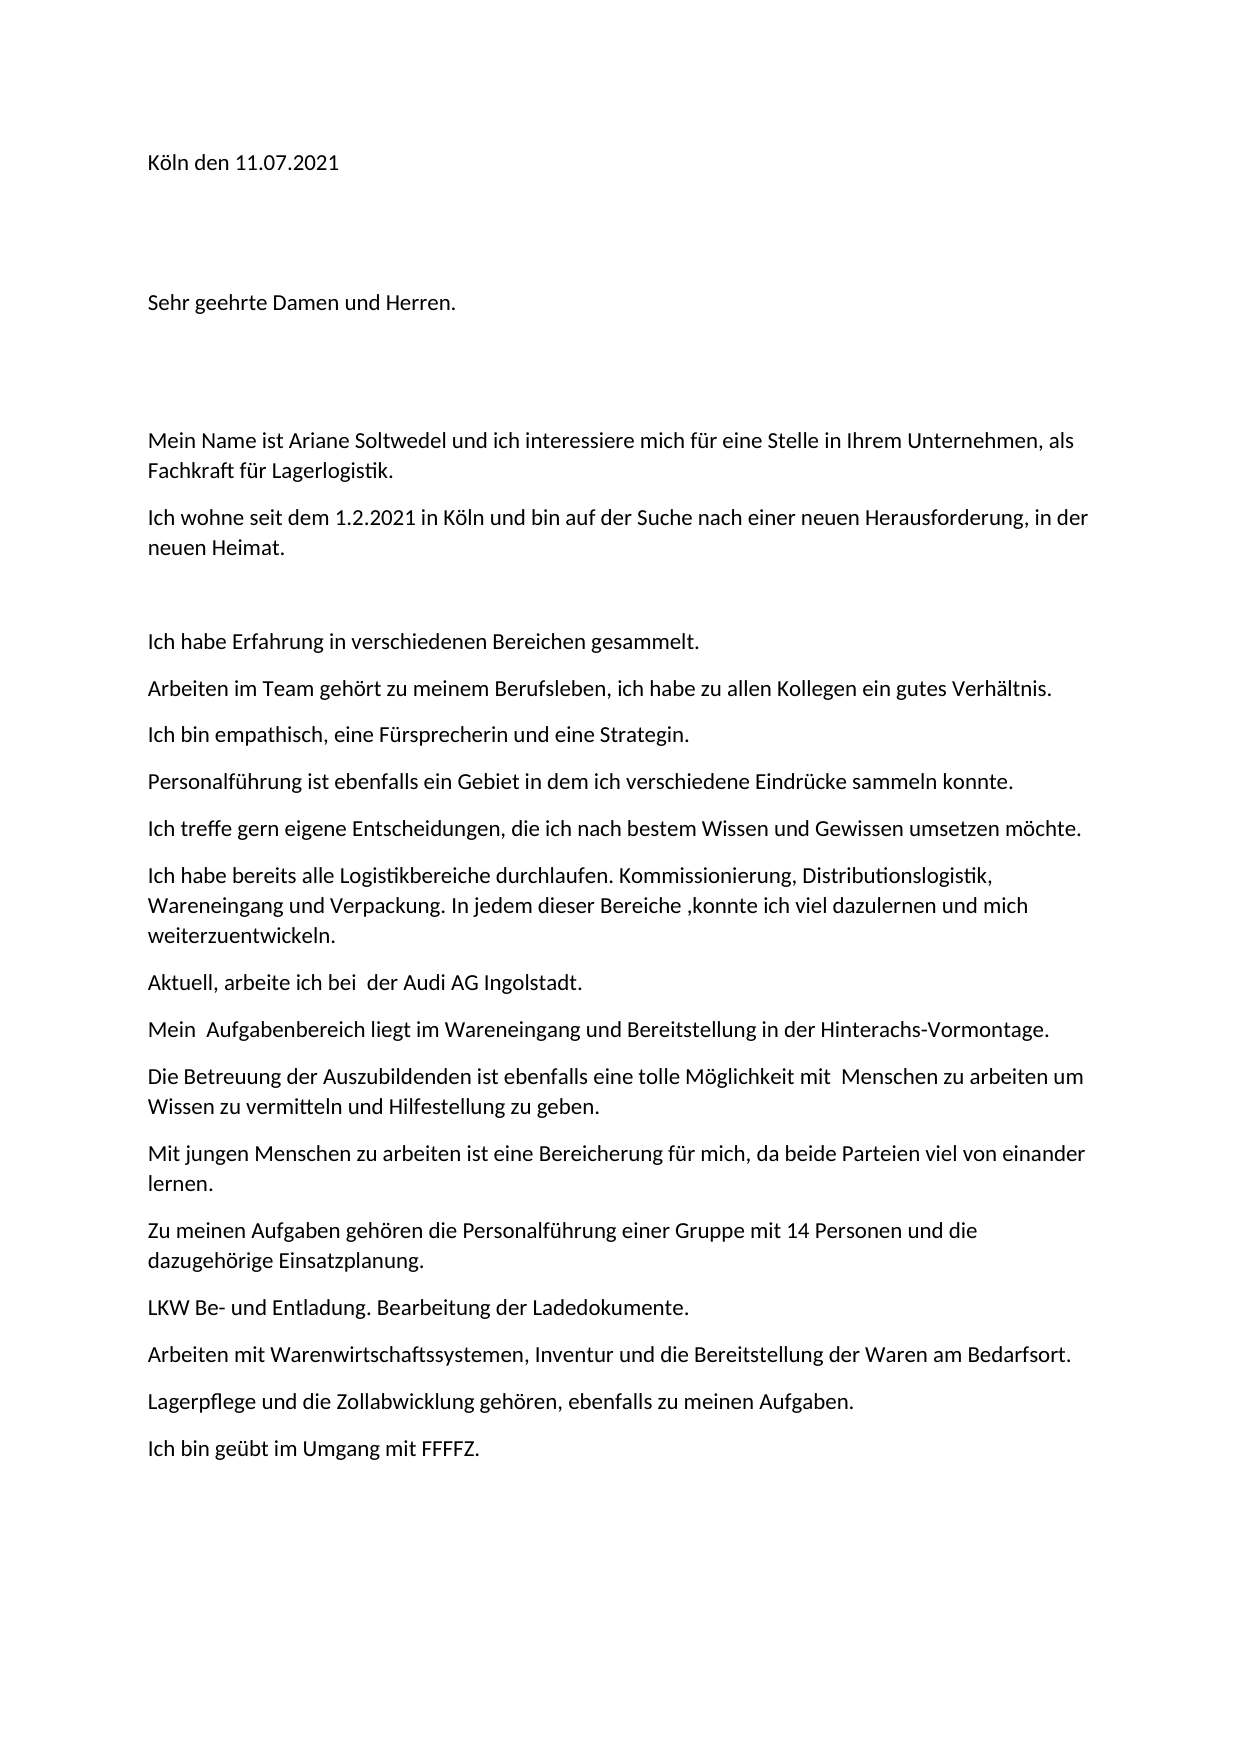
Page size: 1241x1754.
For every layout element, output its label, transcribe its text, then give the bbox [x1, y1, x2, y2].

text Arbeiten im Team gehört zu meinem Berufsleben, ich habe zu allen Kollegen ein gutes Verhältnis. [148, 674, 1093, 702]
text Ich bin empathisch, eine Fürsprecherin und eine Strategin. [148, 721, 1093, 749]
text Die Betreuung der Auszubildenden ist ebenfalls eine tolle Möglichkeit mit Menschen zu arbeiten um Wissen zu vermitteln und Hilfestellung zu geben. [148, 1062, 1093, 1121]
text Mein Name ist Ariane Soltwedel und ich interessiere mich für eine Stelle in Ihrem Unternehmen, als Fachkraft für Lagerlogistik. [148, 426, 1093, 484]
text Ich treffe gern eigene Entscheidungen, die ich nach bestem Wissen und Gewissen umsetzen möchte. [148, 814, 1093, 842]
text Mein Aufgabenbereich liegt im Wareneingang und Bereitstellung in der Hinterachs-Vormontage. [148, 1015, 1093, 1043]
text Ich habe Erfahrung in verschiedenen Bereichen gesammelt. [148, 627, 1093, 655]
text Köln den 11.07.2021 [148, 148, 1093, 176]
text LKW Be- und Entladung. Bearbeitung der Ladedokumente. [148, 1293, 1093, 1322]
text Personalführung ist ebenfalls ein Gebiet in dem ich verschiedene Eindrücke sammeln konnte. [148, 767, 1093, 796]
text Lagerpflege und die Zollabwicklung gehören, ebenfalls zu meinen Aufgaben. [148, 1387, 1093, 1415]
text Ich habe bereits alle Logistikbereiche durchlaufen. Kommissionierung, Distributionslogistik, Wareneingang und Verpackung. In jedem dieser Bereiche ,konnte ich viel dazulernen und mich weiterzuentwickeln. [148, 861, 1093, 950]
text Mit jungen Menschen zu arbeiten ist eine Bereicherung für mich, da beide Parteien viel von einander lernen. [148, 1139, 1093, 1198]
text Arbeiten mit Warenwirtschaftssystemen, Inventur und die Bereitstellung der Waren am Bedarfsort. [148, 1340, 1093, 1368]
text Ich bin geübt im Umgang mit FFFFZ. [148, 1434, 1093, 1462]
text Sehr geehrte Damen und Herren. [148, 288, 1093, 316]
text Aktuell, arbeite ich bei der Audi AG Ingolstadt. [148, 968, 1093, 997]
text Zu meinen Aufgaben gehören die Personalführung einer Gruppe mit 14 Personen und die dazugehörige Einsatzplanung. [148, 1216, 1093, 1275]
text Ich wohne seit dem 1.2.2021 in Köln und bin auf der Suche nach einer neuen Herausforderung, in der neuen Heimat. [148, 503, 1093, 561]
